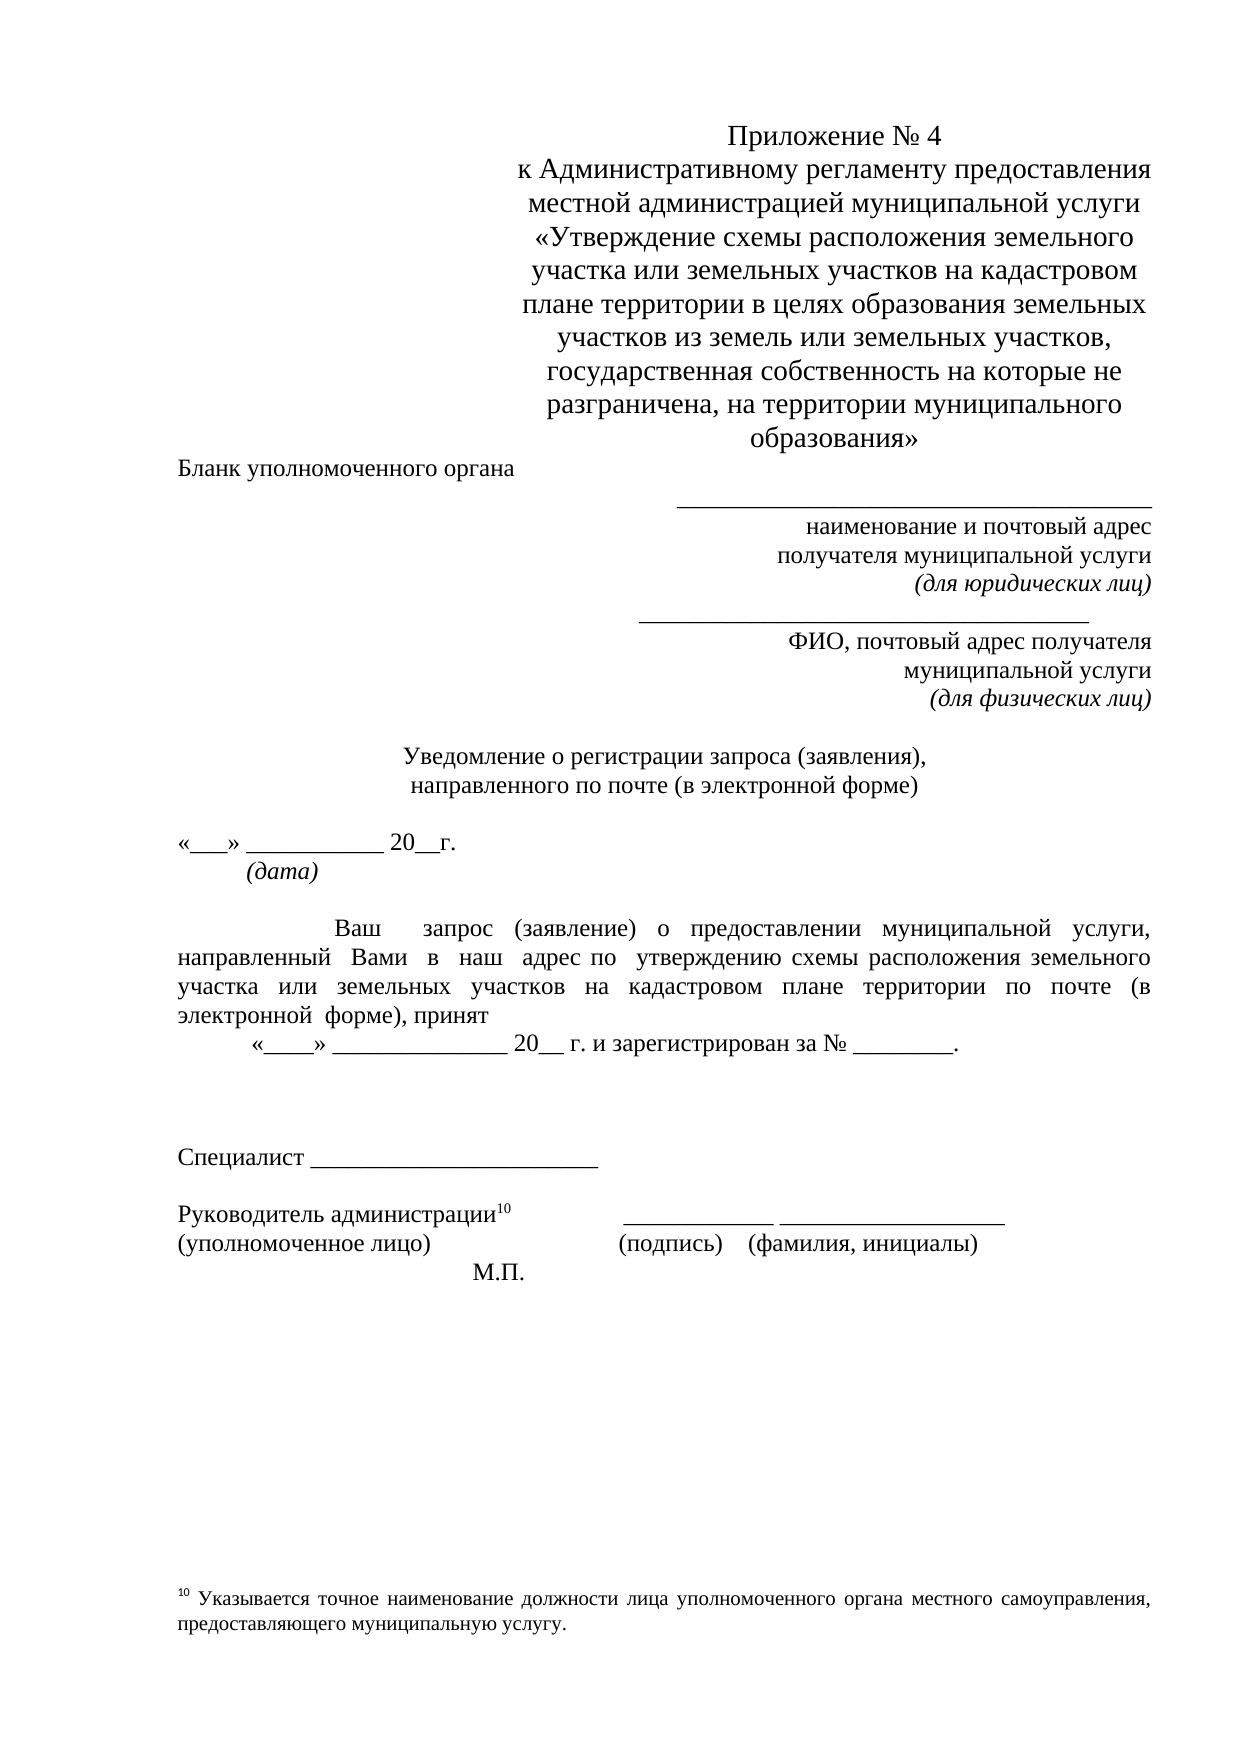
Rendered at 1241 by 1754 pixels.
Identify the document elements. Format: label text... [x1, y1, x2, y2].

text направленного по почте (в электронной форме) [177, 770, 1152, 798]
text наименование и почтовый адрес [177, 511, 1152, 540]
text Руководитель администрации ____________ __________________ [177, 1199, 1152, 1228]
text получателя муниципальной услуги [177, 540, 1152, 568]
text Ваш запрос (заявление) о предоставлении муниципальной услуги, направленный Вами в наш адрес по утверждению схемы расположения земельного участка или земельных участков на кадастровом плане территории по почте (в электронной форме), принят [177, 913, 1152, 1028]
text Специалист _______________________ [177, 1142, 1152, 1171]
text Приложение № 4 [517, 118, 1152, 152]
text М.П. [177, 1257, 1152, 1286]
text (дата) [177, 856, 1152, 885]
text «____» ______________ 20__ г. и зарегистрирован за № ________. [177, 1028, 1152, 1057]
text Уведомление о регистрации запроса (заявления), [177, 741, 1152, 770]
text (для юридических лиц) [177, 568, 1152, 597]
text «___» ___________ 20__г. [177, 827, 1152, 856]
text Бланк уполномоченного органа [177, 453, 1152, 482]
text ФИО, почтовый адрес получателя [177, 626, 1152, 655]
text ______________________________________ [177, 482, 1152, 511]
text к Административному регламенту предоставления местной администрацией муниципальной услуги «Утверждение схемы расположения земельного участка или земельных участков на кадастровом плане территории в целях образования земельных участков из земель или земельных участков, государственная собственность на которые не разграничена, на территории муниципального образования» [517, 152, 1152, 453]
text (для физических лиц) [576, 683, 1152, 712]
text (уполномоченное лицо) (подпись) (фамилия, инициалы) [177, 1228, 1152, 1257]
text муниципальной услуги [576, 655, 1152, 683]
text ____________________________________ [576, 597, 1152, 626]
